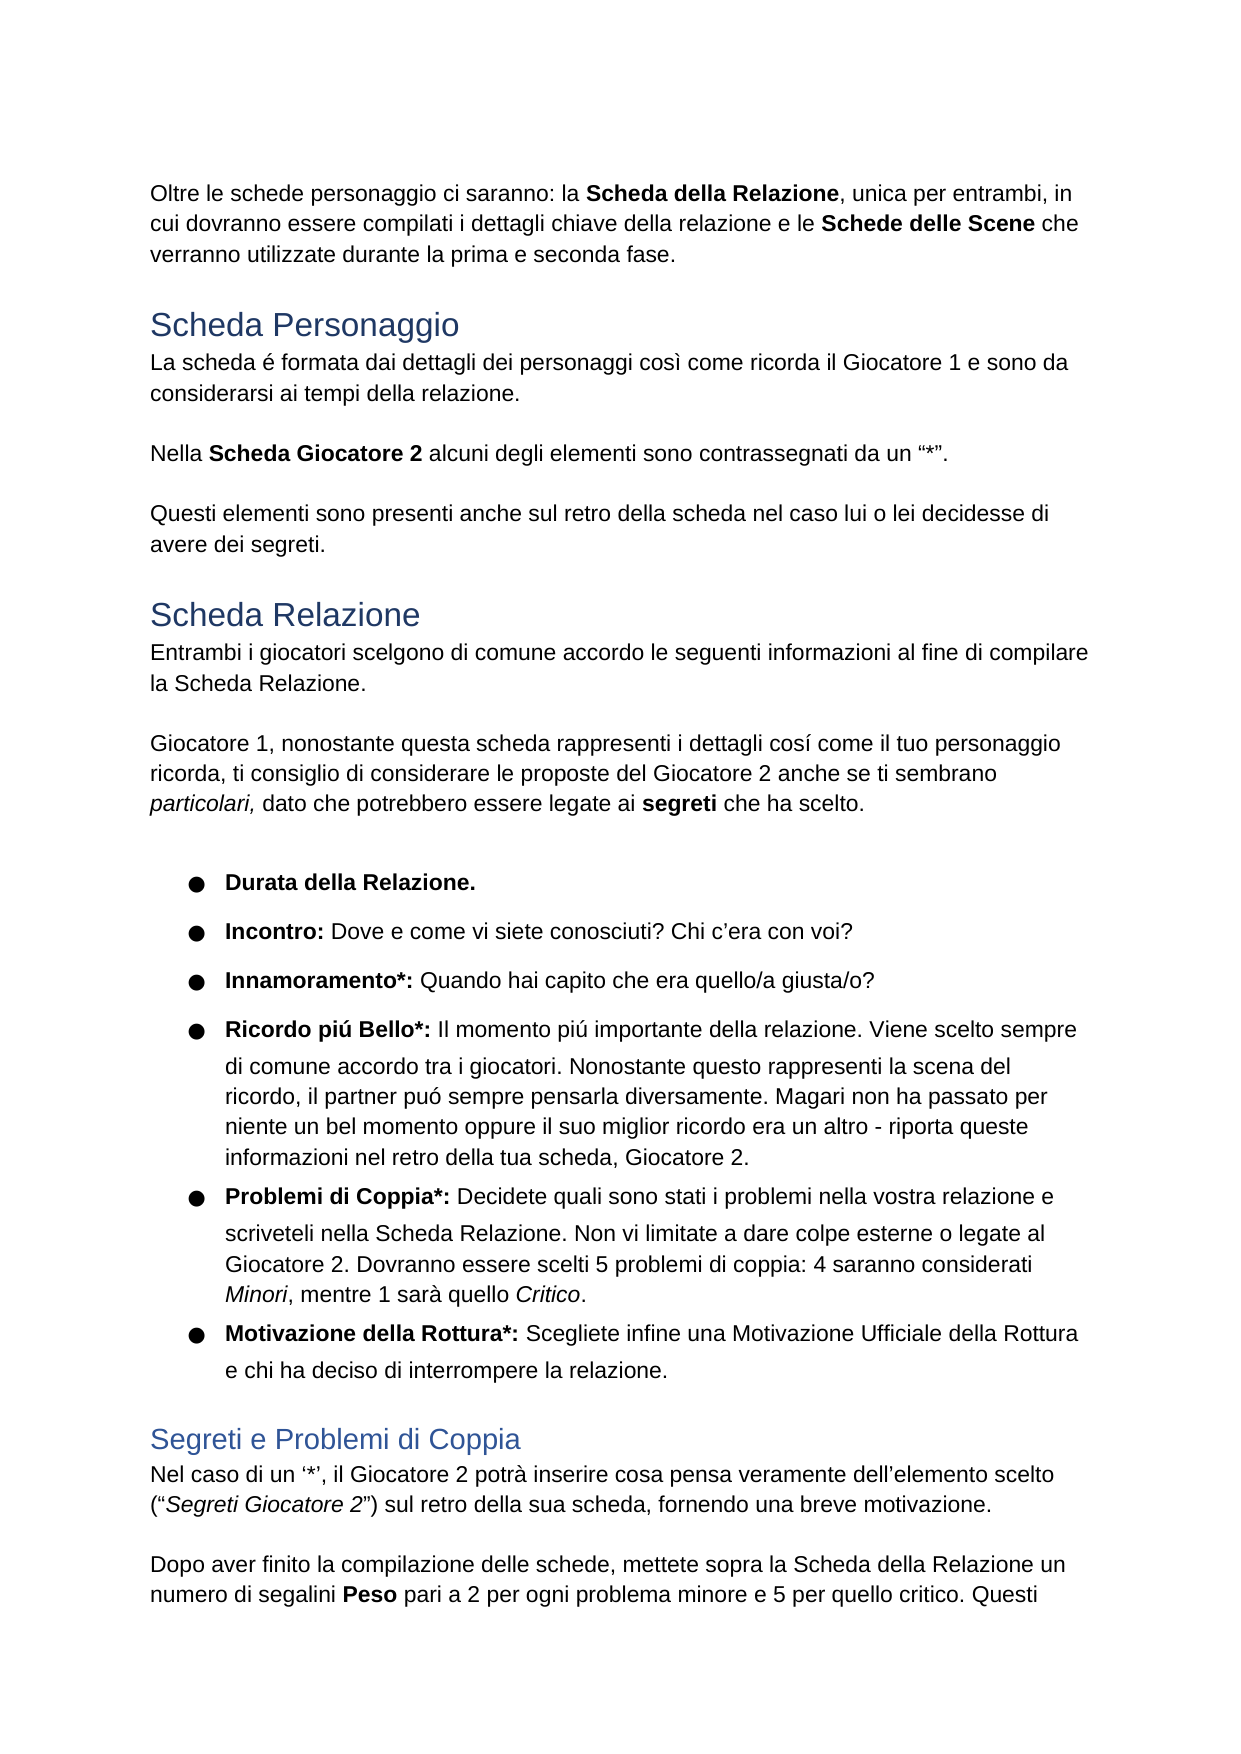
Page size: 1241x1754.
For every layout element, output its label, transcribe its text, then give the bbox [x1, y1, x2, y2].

list Durata della Relazione. [187, 859, 1090, 902]
list Ricordo piú Bello*: Il momento piú importante della relazione. Viene scelto sempre di comune accordo tra i giocatori. Nonostante questo rappresenti la scena del ricordo, il partner puó sempre pensarla diversamente. Magari non ha passato per niente un bel momento oppure il suo miglior ricordo era un altro - riporta queste informazioni nel retro della tua scheda, Giocatore 2. [187, 1006, 1090, 1170]
list Incontro: Dove e come vi siete conosciuti? Chi c’era con voi? [187, 908, 1090, 951]
text Giocatore 1, nonostante questa scheda rappresenti i dettagli cosí come il tuo personaggio ricorda, ti consiglio di considerare le proposte del Giocatore 2 anche se ti sembrano particolari, dato che potrebbero essere legate ai segreti che ha scelto. [150, 730, 1090, 817]
subtitle Segreti e Problemi di Coppia [150, 1422, 1090, 1456]
text Nel caso di un ‘*’, il Giocatore 2 potrà inserire cosa pensa veramente dell’elemento scelto (“Segreti Giocatore 2”) sul retro della sua scheda, fornendo una breve motivazione. [150, 1461, 1090, 1517]
list Motivazione della Rottura*: Scegliete infine una Motivazione Ufficiale della Rottura e chi ha deciso di interrompere la relazione. [187, 1311, 1090, 1384]
text Nella Scheda Giocatore 2 alcuni degli elementi sono contrassegnati da un “*”. [150, 440, 1090, 466]
text La scheda é formata dai dettagli dei personaggi così come ricorda il Giocatore 1 e sono da considerarsi ai tempi della relazione. [150, 349, 1090, 406]
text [150, 1551, 1090, 1608]
list Innamoramento*: Quando hai capito che era quello/a giusta/o? [187, 957, 1090, 1000]
subtitle Scheda Relazione [150, 595, 1090, 634]
text Oltre le schede personaggio ci saranno: la Scheda della Relazione, unica per entrambi, in cui dovranno essere compilati i dettagli chiave della relazione e le Schede delle Scene che verranno utilizzate durante la prima e seconda fase. [150, 180, 1090, 267]
text Questi elementi sono presenti anche sul retro della scheda nel caso lui o lei decidesse di avere dei segreti. [150, 500, 1090, 557]
text Entrambi i giocatori scelgono di comune accordo le seguenti informazioni al fine di compilare la Scheda Relazione. [150, 639, 1090, 696]
subtitle Scheda Personaggio [150, 305, 1090, 344]
list Problemi di Coppia*: Decidete quali sono stati i problemi nella vostra relazione e scriveteli nella Scheda Relazione. Non vi limitate a dare colpe esterne o legate al Giocatore 2. Dovranno essere scelti 5 problemi di coppia: 4 saranno considerati Minori, mentre 1 sarà quello Critico. [187, 1174, 1090, 1307]
